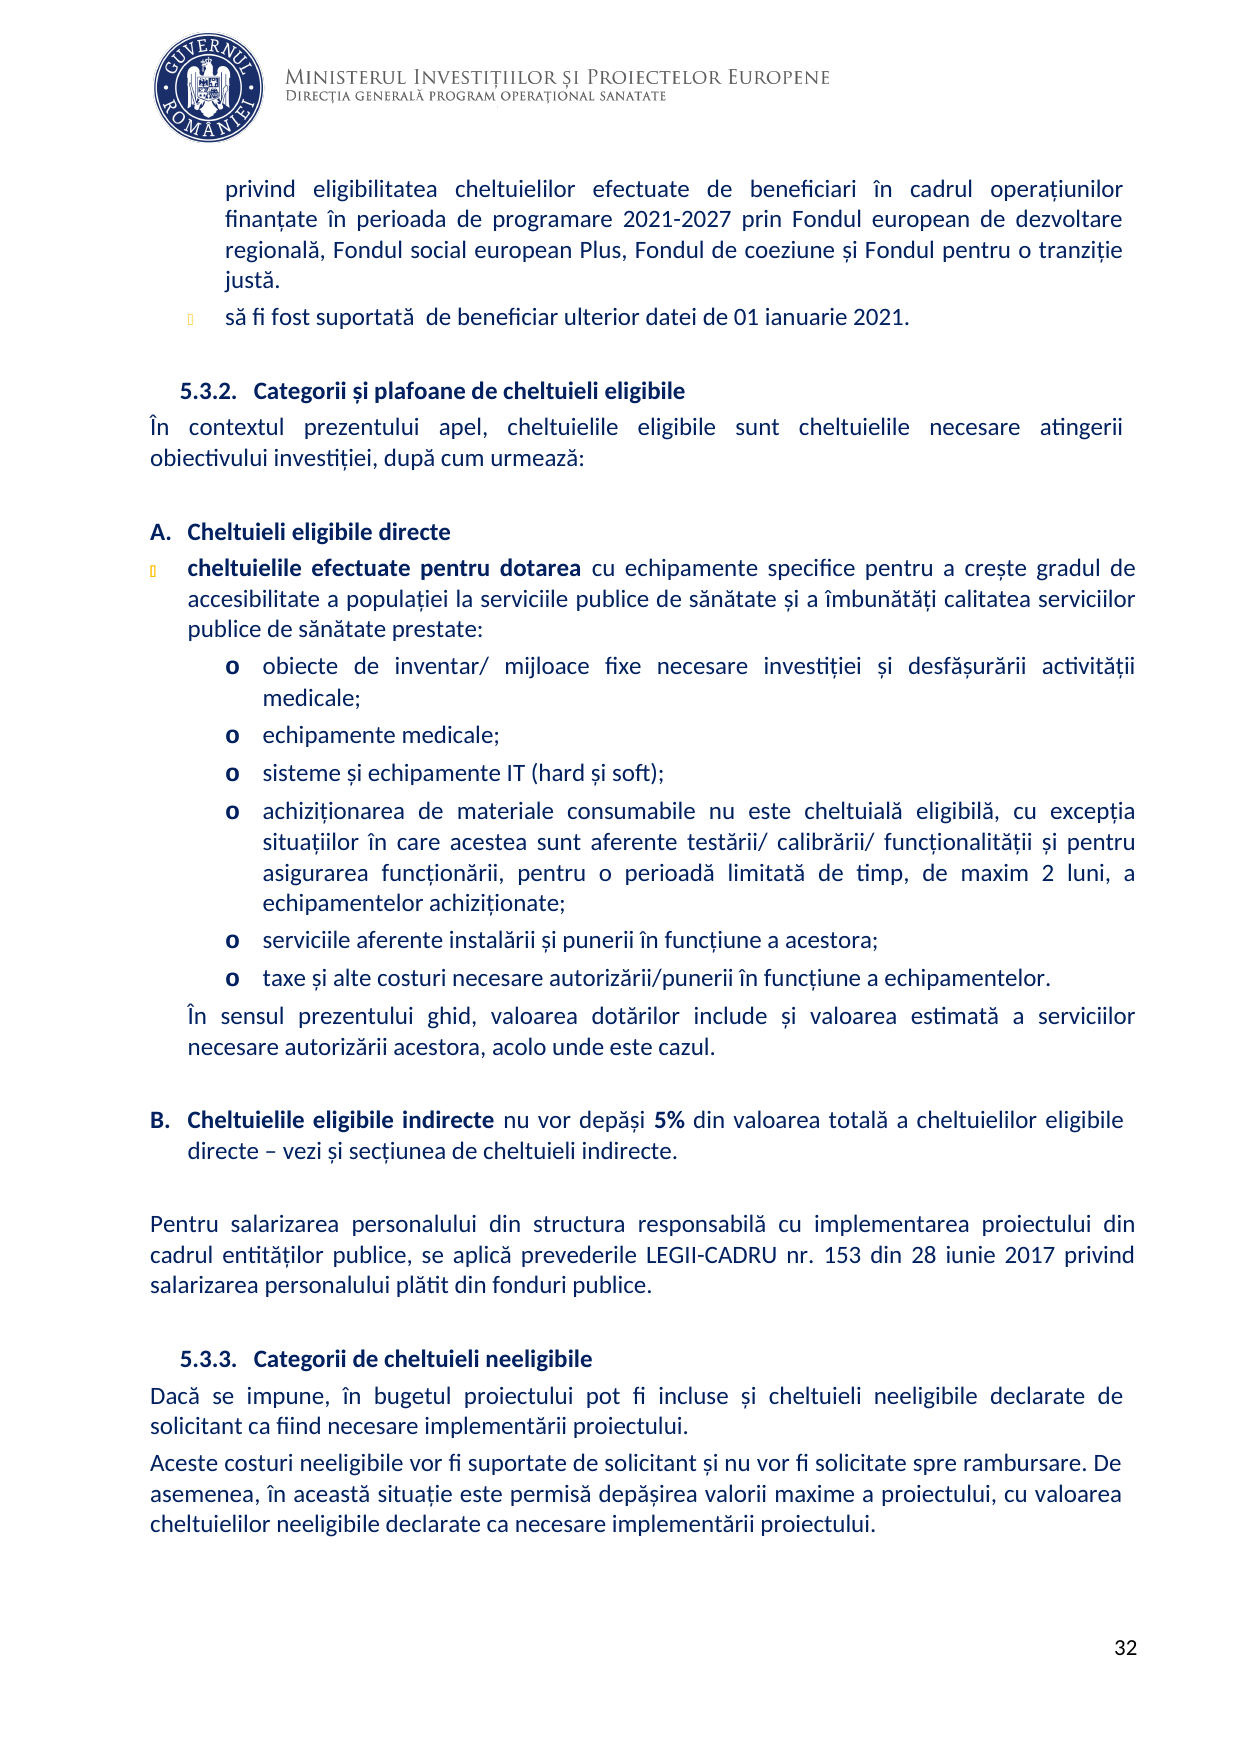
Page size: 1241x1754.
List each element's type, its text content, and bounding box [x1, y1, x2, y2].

list Categorii și plafoane de cheltuieli eligibile [179, 375, 1137, 405]
text În contextul prezentului apel, cheltuielile eligibile sunt cheltuielile necesare atingerii obiectivului investiției, după cum urmează: [150, 412, 1124, 473]
list Cheltuieli eligibile directe [150, 516, 1124, 546]
text Pentru salarizarea personalului din structura responsabilă cu implementarea proiectului din cadrul entităților publice, se aplică prevederile LEGII-CADRU nr. 153 din 28 iunie 2017 privind salarizarea personalului plătit din fonduri publice. [150, 1208, 1137, 1300]
text Dacă se impune, în bugetul proiectului pot fi incluse și cheltuieli neeligibile declarate de solicitant ca fiind necesare implementării proiectului. [150, 1380, 1124, 1441]
list cheltuielile efectuate pentru dotarea cu echipamente specifice pentru a crește gradul de accesibilitate a populației la serviciile publice de sănătate și a îmbunătăți calitatea serviciilor publice de sănătate prestate: [150, 552, 1137, 644]
picture [150, 29, 854, 145]
list Cheltuielile eligibile indirecte nu vor depăși 5% din valoarea totală a cheltuielilor eligibile directe – vezi și secțiunea de cheltuieli indirecte. [150, 1104, 1124, 1166]
list taxe și alte costuri necesare autorizării/punerii în funcțiune a echipamentelor. [225, 962, 1137, 994]
list În sensul prezentului ghid, valoarea dotărilor include și valoarea estimată a serviciilor necesare autorizării acestora, acolo unde este cazul. [187, 1000, 1137, 1061]
list să fi fost suportată de beneficiar ulterior datei de 01 ianuarie 2021. [187, 301, 1137, 332]
list serviciile aferente instalării și punerii în funcțiune a acestora; [225, 924, 1137, 956]
list achiziționarea de materiale consumabile nu este cheltuială eligibilă, cu excepția situațiilor în care acestea sunt aferente testării/ calibrării/ funcționalității și pentru asigurarea funcționării, pentru o perioadă limitată de timp, de maxim 2 luni, a echipamentelor achiziționate; [225, 795, 1137, 918]
list Categorii de cheltuieli neeligibile [179, 1343, 1137, 1374]
list sisteme și echipamente IT (hard și soft); [225, 757, 1137, 788]
list obiecte de inventar/ mijloace fixe necesare investiției și desfășurării activității medicale; [225, 650, 1137, 712]
text Aceste costuri neeligibile vor fi suportate de solicitant și nu vor fi solicitate spre rambursare. De asemenea, în această situație este permisă depășirea valorii maxime a proiectului, cu valoarea cheltuielilor neeligibile declarate ca necesare implementării proiectului. [150, 1447, 1124, 1539]
list echipamente medicale; [225, 719, 1137, 751]
